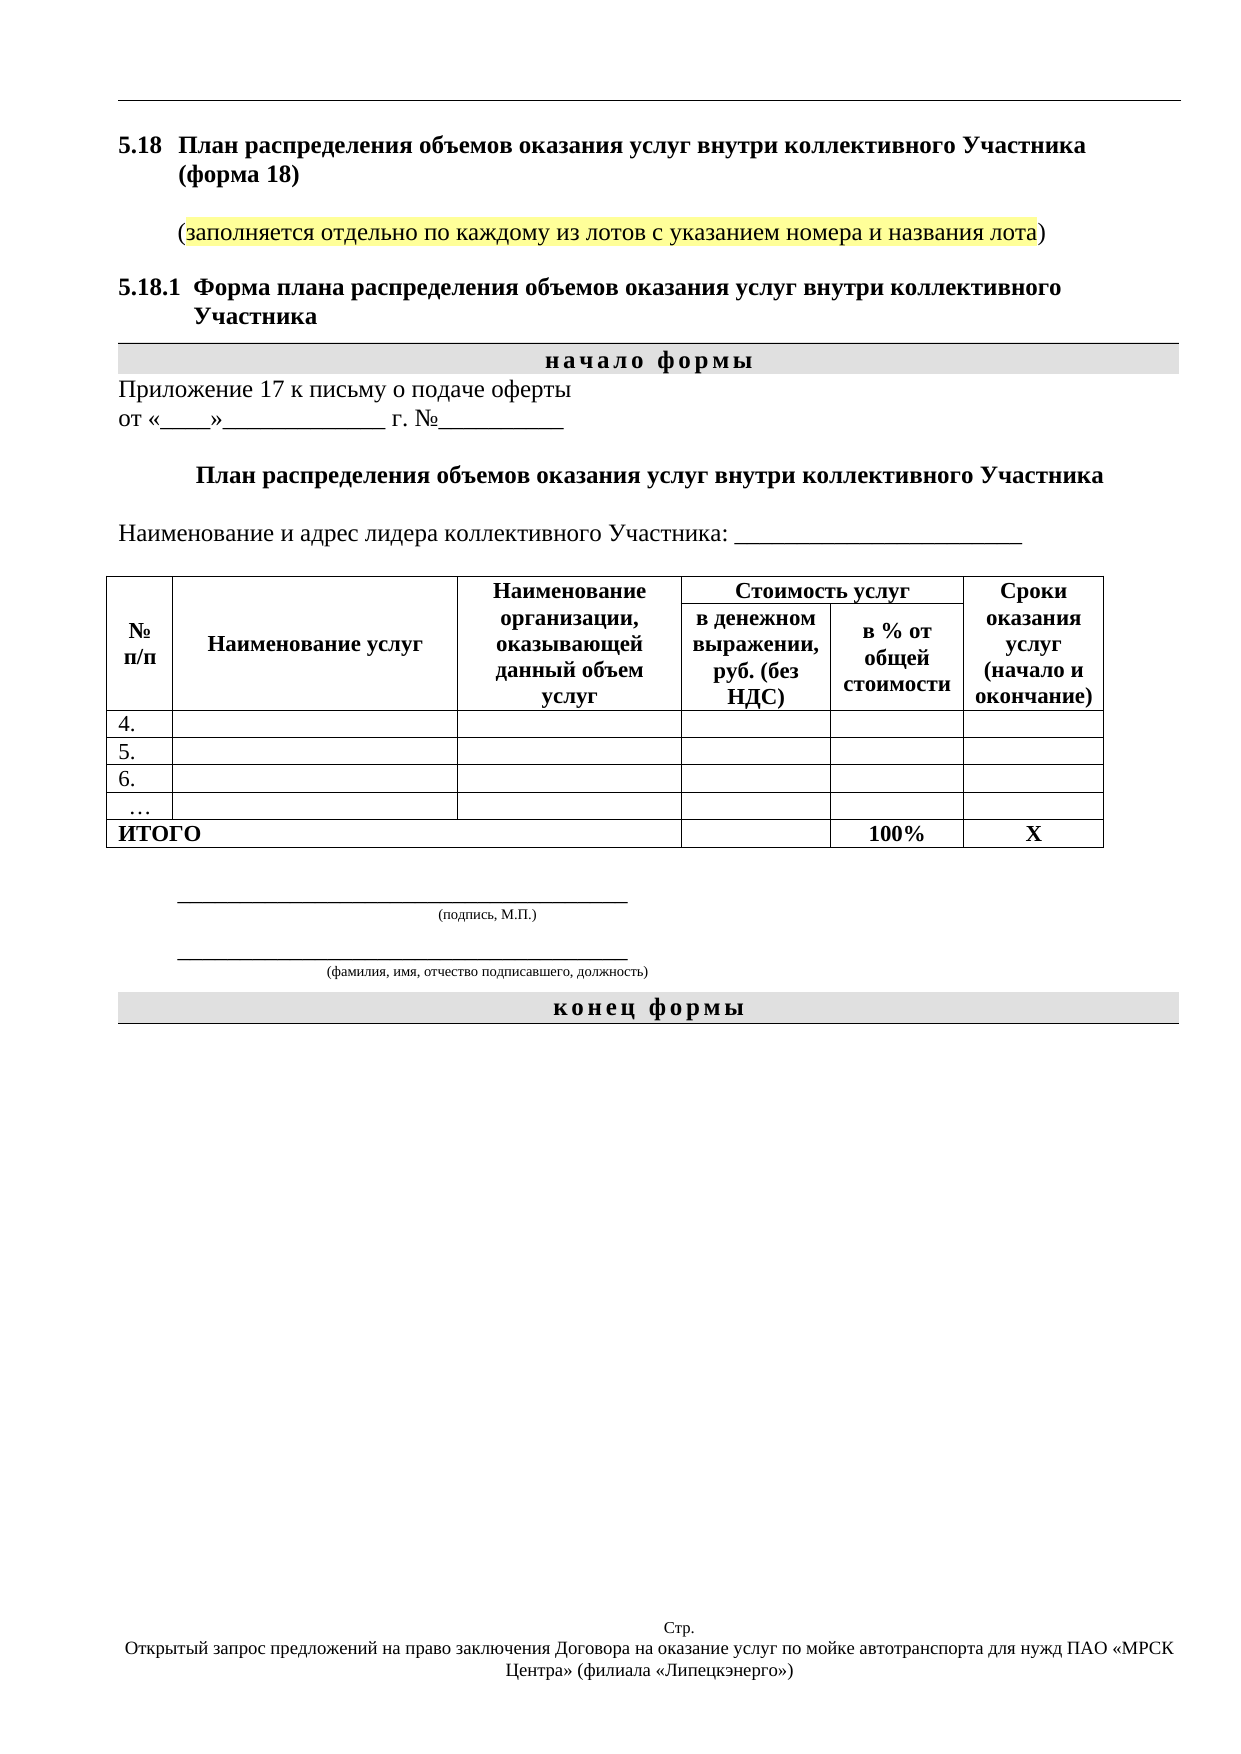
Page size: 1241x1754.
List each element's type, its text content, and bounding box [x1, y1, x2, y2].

table_cell [458, 765, 681, 792]
table_cell [458, 738, 681, 764]
table_header Наименование организации, оказывающей данный объем услуг [458, 577, 681, 709]
table_cell в денежном выражении, руб. (без НДС) [682, 604, 830, 709]
table_cell [682, 765, 830, 792]
table_header Сроки оказания услуг (начало и окончание) [964, 577, 1103, 709]
subtitle План распределения объемов оказания услуг внутри коллективного Участника (форма 18) [118, 130, 1181, 188]
table_cell [173, 711, 457, 737]
table_cell [682, 738, 830, 764]
table_cell ИТОГО [107, 820, 681, 847]
table_cell [173, 738, 457, 764]
table_cell [964, 738, 1103, 764]
table_cell [107, 711, 172, 737]
text ____________________________________ [118, 934, 1181, 963]
table_cell [173, 793, 457, 819]
text Приложение 17 к письму о подаче оферты от «____»_____________ г. №__________ [118, 374, 1181, 432]
text ____________________________________ [118, 877, 1181, 906]
text (фамилия, имя, отчество подписавшего, должность) [118, 963, 797, 992]
table_cell [682, 793, 830, 819]
table_cell [107, 738, 172, 764]
table_header Стоимость услуг [682, 577, 963, 603]
text начало формы [118, 344, 1179, 374]
table_header № п/п [107, 577, 172, 709]
text План распределения объемов оказания услуг внутри коллективного Участника [118, 461, 1181, 489]
table_cell 100% [831, 820, 963, 847]
table_cell [682, 820, 830, 847]
table_cell Х [964, 820, 1103, 847]
table_cell [831, 738, 963, 764]
text Наименование и адрес лидера коллективного Участника: _______________________ [118, 518, 1181, 547]
table_cell [831, 793, 963, 819]
table_cell [964, 765, 1103, 792]
subtitle Форма плана распределения объемов оказания услуг внутри коллективного Участника [118, 272, 1181, 330]
table_cell … [107, 793, 172, 819]
text конец формы [118, 992, 1179, 1023]
table_header Наименование услуг [173, 577, 457, 709]
text (подпись, М.П.) [118, 906, 797, 934]
table_cell [458, 711, 681, 737]
table_cell [831, 765, 963, 792]
table_cell [682, 711, 830, 737]
table_cell [173, 765, 457, 792]
table_cell в % от общей стоимости [831, 604, 963, 709]
table_cell [831, 711, 963, 737]
table_cell [964, 711, 1103, 737]
table_cell [964, 793, 1103, 819]
table_cell [458, 793, 681, 819]
table_cell [107, 765, 172, 792]
